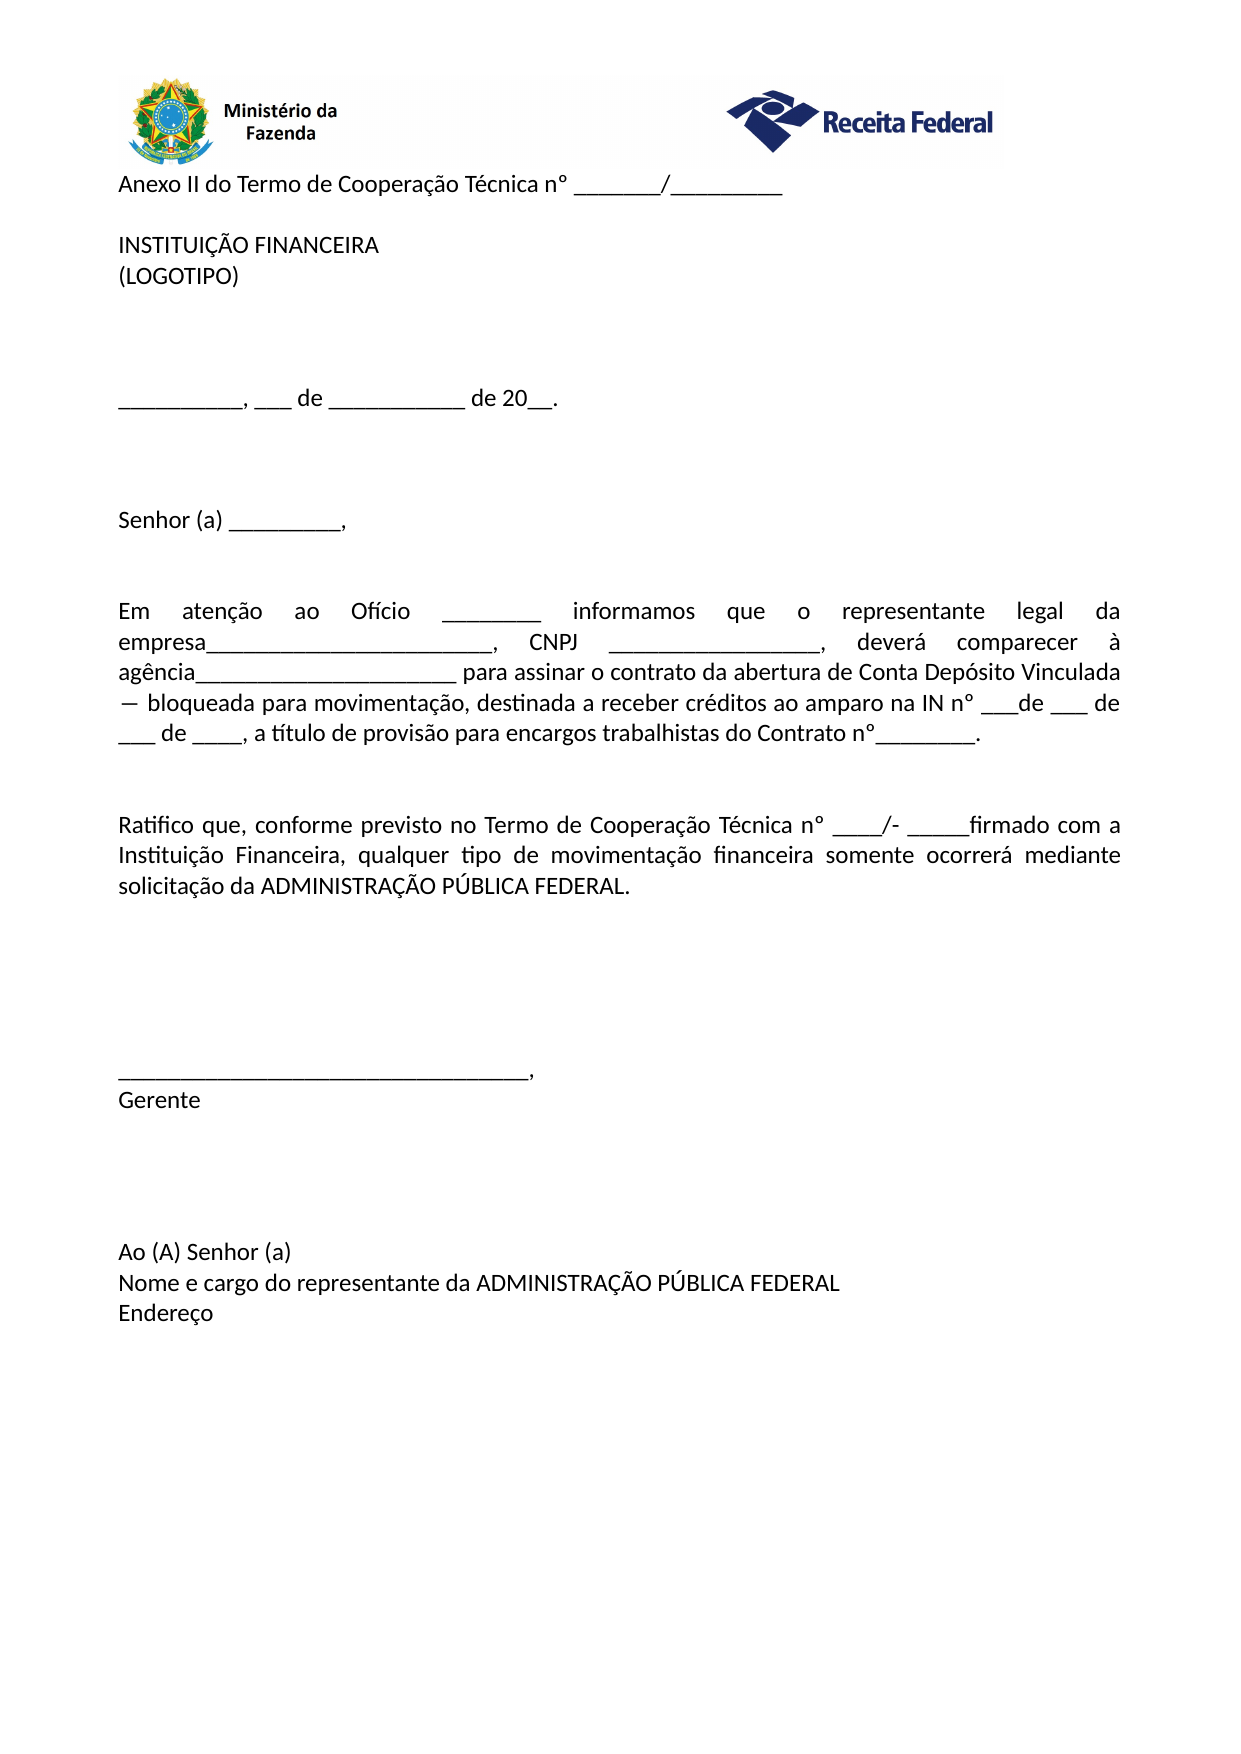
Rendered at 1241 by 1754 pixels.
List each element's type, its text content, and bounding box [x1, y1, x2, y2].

text Ratifico que, conforme previsto no Termo de Cooperação Técnica nº ____/- _____firmado com a Instituição Financeira, qualquer tipo de movimentação financeira somente ocorrerá mediante solicitação da ADMINISTRAÇÃO PÚBLICA FEDERAL. [118, 809, 1122, 901]
text Nome e cargo do representante da ADMINISTRAÇÃO PÚBLICA FEDERAL [118, 1267, 1122, 1297]
text __________, ___ de ___________ de 20__. [118, 382, 1122, 412]
text Ao (A) Senhor (a) [118, 1236, 1122, 1267]
text INSTITUIÇÃO FINANCEIRA [118, 229, 1122, 260]
text Senhor (a) _________, [118, 504, 1122, 534]
text Anexo II do Termo de Cooperação Técnica nº _______/_________ [118, 168, 1122, 199]
picture [118, 75, 1004, 169]
text _________________________________, [118, 1053, 1122, 1084]
text Endereço [118, 1297, 1122, 1328]
text Gerente [118, 1084, 1122, 1114]
text (LOGOTIPO) [118, 260, 1122, 290]
text Em atenção ao Ofício ________ informamos que o representante legal da empresa_______________________, CNPJ _________________, deverá comparecer à agência_____________________ para assinar o contrato da abertura de Conta Depósito Vinculada ― bloqueada para movimentação, destinada a receber créditos ao amparo na IN nº ___de ___ de ___ de ____, a título de provisão para encargos trabalhistas do Contrato nº________. [118, 596, 1122, 748]
